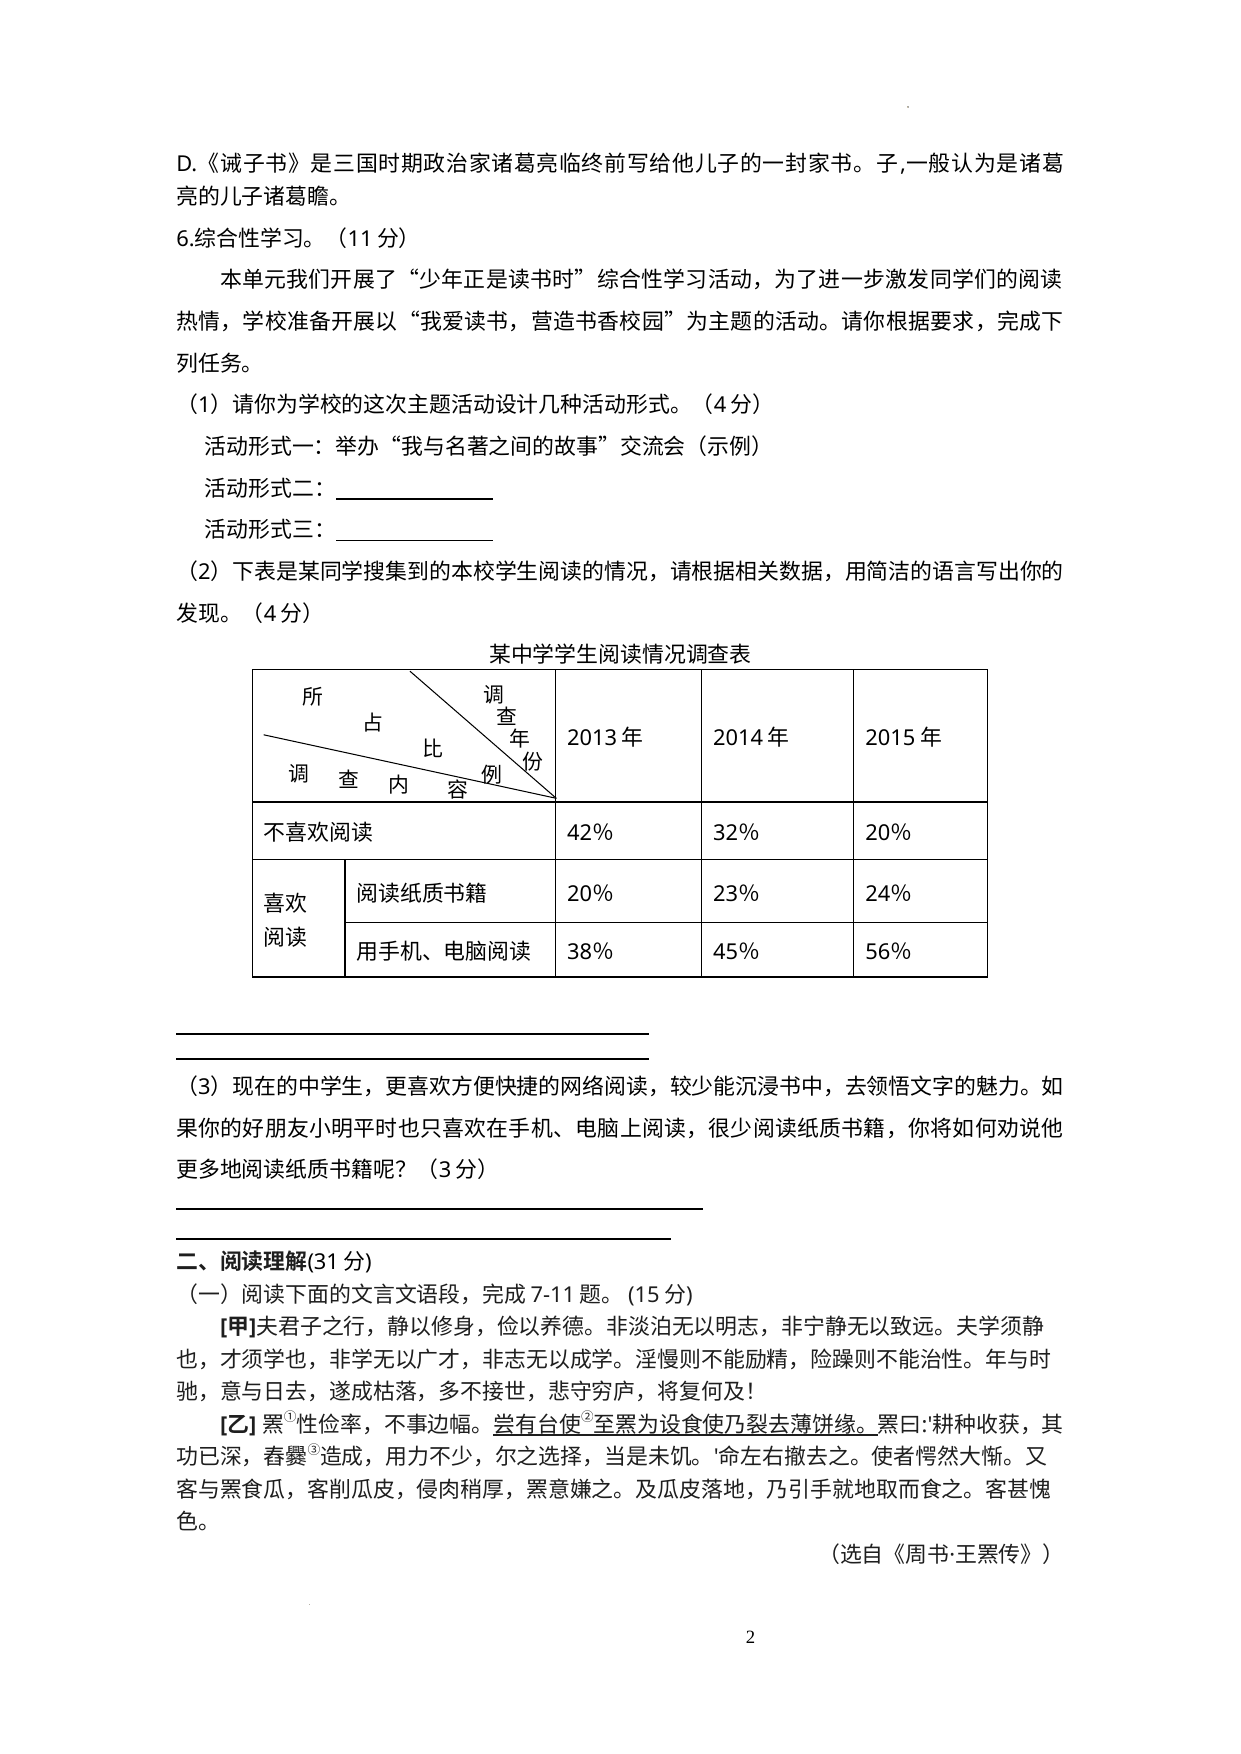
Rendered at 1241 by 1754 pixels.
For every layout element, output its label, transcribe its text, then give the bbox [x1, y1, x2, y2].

table_cell 42％ [556, 803, 701, 859]
text [乙] 罴①性俭率，不事边幅。尝有台使②至罴为设食使乃裂去薄饼缘。罴曰:'耕种收获，其功已深，舂爨③造成，用力不少，尔之选择，当是未饥。'命左右撤去之。使者愕然大惭。又客与罴食瓜，客削瓜皮，侵肉稍厚，罴意嫌之。及瓜皮落地，乃引手就地取而食之。客甚愧色。 [176, 1406, 1064, 1536]
table_cell 56％ [854, 923, 987, 976]
text [甲]夫君子之行，静以修身，俭以养德。非淡泊无以明志，非宁静无以致远。夫学须静也，才须学也，非学无以广才，非志无以成学。淫慢则不能励精，险躁则不能治性。年与时驰，意与日去，遂成枯落，多不接世，悲守穷庐，将复何及！ [176, 1309, 1064, 1406]
text （3）现在的中学生，更喜欢方便快捷的网络阅读，较少能沉浸书中，去领悟文字的魅力。如果你的好朋友小明平时也只喜欢在手机、电脑上阅读，很少阅读纸质书籍，你将如何劝说他更多地阅读纸质书籍呢？（3分） [176, 1061, 1064, 1186]
table_cell 38％ [556, 923, 701, 976]
text 6.综合性学习。（11分） [176, 211, 1064, 252]
table_cell 20％ [854, 803, 987, 859]
text 某中学学生阅读情况调查表 [176, 627, 1064, 669]
text 本单元我们开展了“少年正是读书时”综合性学习活动，为了进一步激发同学们的阅读热情，学校准备开展以“我爱读书，营造书香校园”为主题的活动。请你根据要求，完成下列任务。 [176, 252, 1064, 377]
text （1）请你为学校的这次主题活动设计几种活动形式。（4分） [176, 377, 1064, 419]
table_header 2014年 [702, 670, 853, 801]
text （2）下表是某同学搜集到的本校学生阅读的情况，请根据相关数据，用简洁的语言写出你的发现。（4分） [176, 544, 1064, 627]
table_cell 32％ [702, 803, 853, 859]
text （选自《周书·王罴传》） [176, 1536, 1064, 1569]
table_cell 用手机、电脑阅读 [346, 923, 555, 976]
text 活动形式二： [176, 461, 1064, 502]
text 活动形式一：举办“我与名著之间的故事”交流会（示例） [176, 419, 1064, 461]
table_cell 20％ [556, 860, 701, 922]
table_cell 阅读纸质书籍 [346, 860, 555, 922]
text （一）阅读下面的文言文语段，完成7-11题。 (15分) [176, 1276, 1064, 1309]
table_cell 24％ [854, 860, 987, 922]
table_cell 喜欢 阅读 [253, 860, 344, 976]
table_header [253, 670, 555, 801]
text 二、阅读理解(31分) [176, 1244, 1064, 1276]
table_header 2013年 [556, 670, 701, 801]
table_cell 45％ [702, 923, 853, 976]
table_cell 不喜欢阅读 [253, 803, 555, 859]
table_cell 23％ [702, 860, 853, 922]
table_header 2015年 [854, 670, 987, 801]
text 活动形式三： [176, 502, 1064, 544]
text D.《诫子书》是三国时期政治家诸葛亮临终前写给他儿子的一封家书。子,一般认为是诸葛 亮的儿子诸葛瞻。 [176, 146, 1064, 211]
